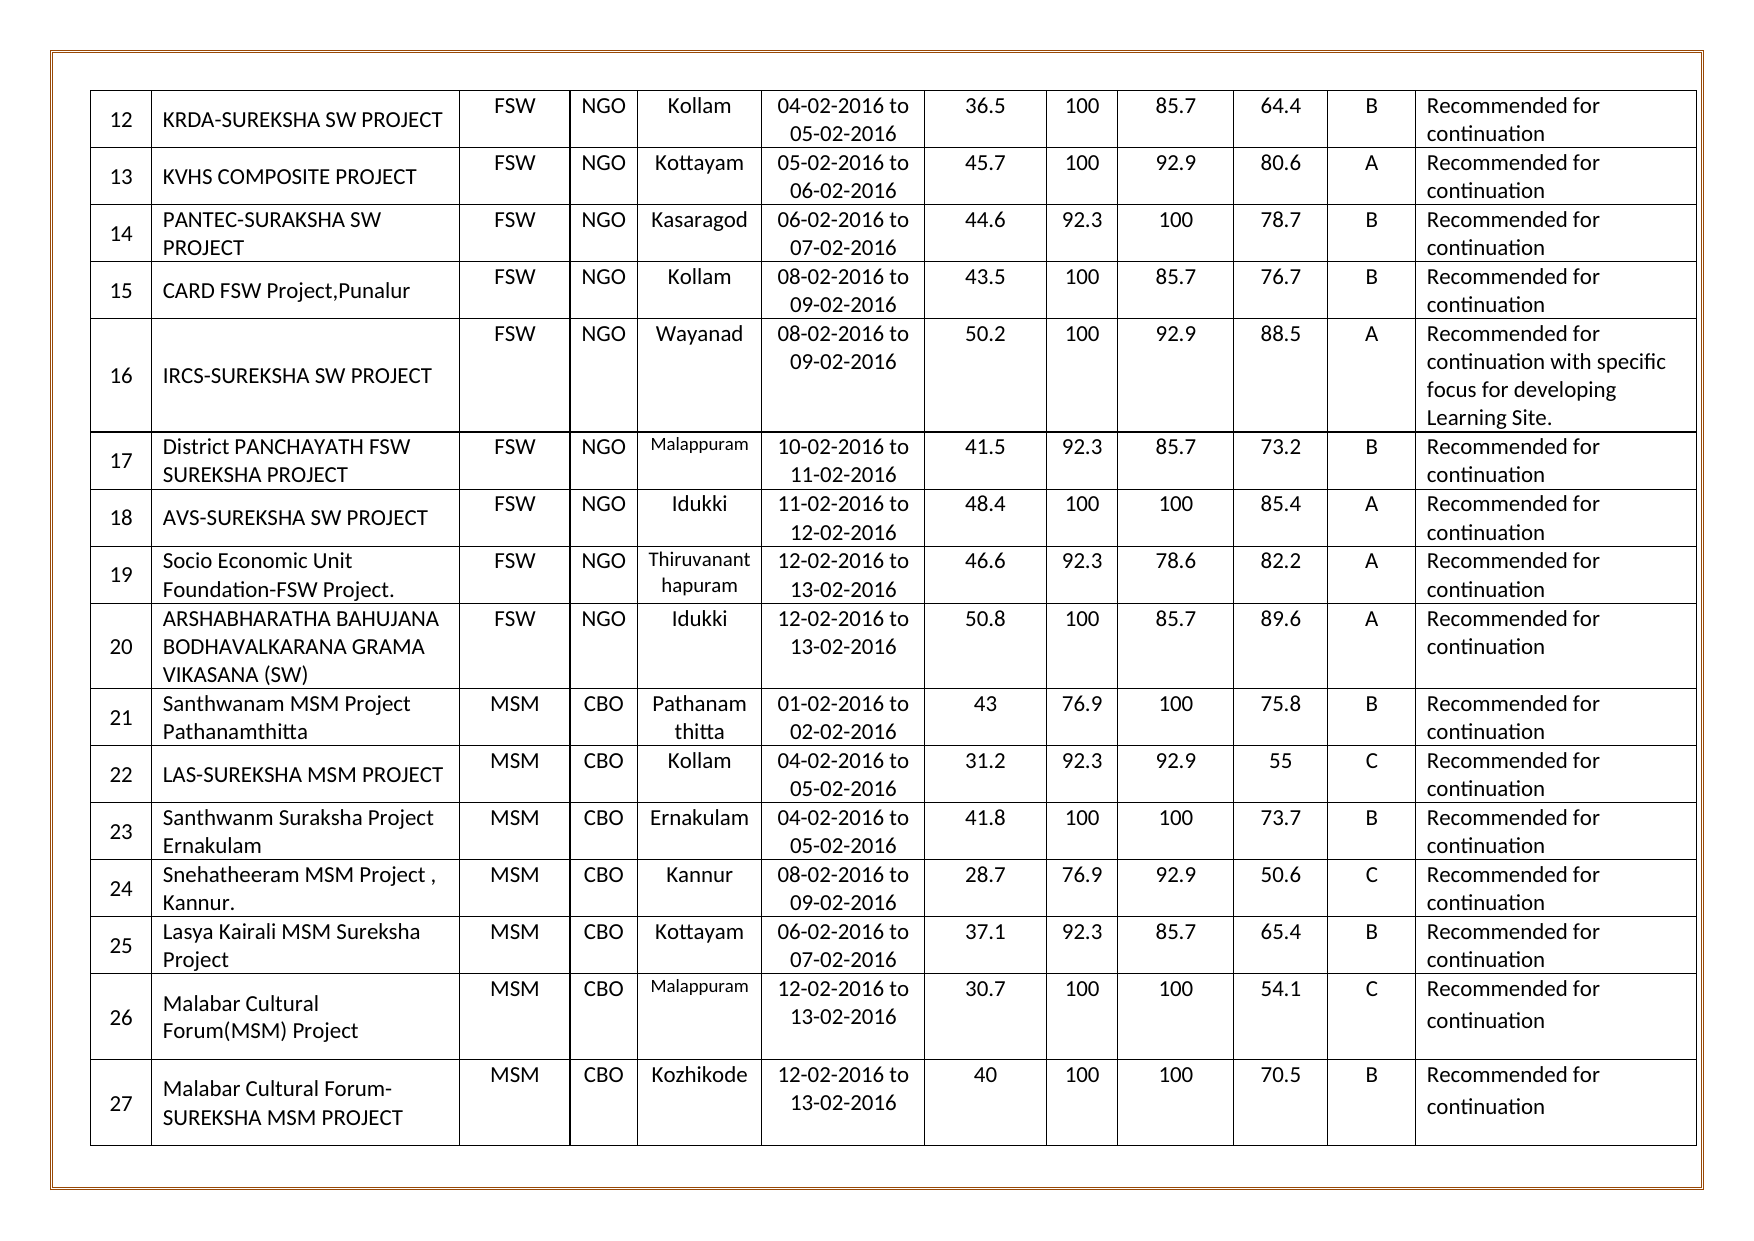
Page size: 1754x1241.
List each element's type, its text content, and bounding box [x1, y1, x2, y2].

table_cell 80.6 [1234, 148, 1327, 204]
table_cell Kottayam [638, 917, 761, 973]
table_cell Idukki [638, 490, 761, 546]
table_cell Recommended for continuation [1416, 689, 1696, 745]
table_cell 100 [1047, 974, 1117, 1059]
table_cell 48.4 [925, 490, 1046, 546]
table_cell C [1328, 746, 1415, 802]
table_cell Malabar Cultural Forum(MSM) Project [152, 974, 459, 1059]
table_cell 85.7 [1118, 604, 1233, 688]
table_cell 43.5 [925, 262, 1046, 318]
table_cell NGO [571, 547, 637, 603]
table_cell Santhwanam MSM Project Pathanamthitta [152, 689, 459, 745]
table_cell CBO [571, 689, 637, 745]
table_cell 92.9 [1118, 746, 1233, 802]
table_cell 16 [91, 319, 151, 431]
table_cell 41.8 [925, 803, 1046, 859]
table_cell MSM [460, 689, 569, 745]
table_cell 65.4 [1234, 917, 1327, 973]
table_cell 100 [1118, 689, 1233, 745]
table_cell 19 [91, 547, 151, 603]
table_cell 50.8 [925, 604, 1046, 688]
table_cell A [1328, 319, 1415, 431]
table_cell 92.3 [1047, 917, 1117, 973]
table_cell Kollam [638, 262, 761, 318]
table_cell 11-02-2016 to 12-02-2016 [762, 490, 924, 546]
table_cell B [1328, 1060, 1415, 1145]
table_cell A [1328, 604, 1415, 688]
table_cell 100 [1047, 319, 1117, 431]
table_cell FSW [460, 205, 569, 261]
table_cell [1416, 1060, 1696, 1145]
table_cell FSW [460, 262, 569, 318]
table_cell C [1328, 974, 1415, 1059]
table_cell 92.9 [1118, 148, 1233, 204]
table_cell FSW [460, 91, 569, 147]
table_cell 100 [1047, 91, 1117, 147]
table_cell Recommended for continuation [1416, 205, 1696, 261]
table_cell 85.7 [1118, 917, 1233, 973]
table_cell Recommended for continuation [1416, 974, 1696, 1059]
table_cell 100 [1118, 205, 1233, 261]
table_cell 04-02-2016 to 05-02-2016 [762, 803, 924, 859]
table_cell 24 [91, 860, 151, 916]
table_cell 06-02-2016 to 07-02-2016 [762, 917, 924, 973]
table_cell Pathanamthitta [638, 689, 761, 745]
table_cell AVS-SUREKSHA SW PROJECT [152, 490, 459, 546]
table_cell 31.2 [925, 746, 1046, 802]
table_cell 01-02-2016 to 02-02-2016 [762, 689, 924, 745]
table_cell 17 [91, 433, 151, 488]
table_cell 100 [1047, 604, 1117, 688]
table_cell District PANCHAYATH FSW SUREKSHA PROJECT [152, 433, 459, 488]
table_cell 06-02-2016 to 07-02-2016 [762, 205, 924, 261]
table_cell FSW [460, 148, 569, 204]
table_cell NGO [571, 490, 637, 546]
table_cell NGO [571, 148, 637, 204]
table_cell 13 [91, 148, 151, 204]
table_cell 78.7 [1234, 205, 1327, 261]
table_cell NGO [571, 319, 637, 431]
table_cell 100 [1047, 1060, 1117, 1145]
table_cell 89.6 [1234, 604, 1327, 688]
table_cell B [1328, 689, 1415, 745]
table_cell 27 [91, 1060, 151, 1145]
table_cell Malabar Cultural Forum-SUREKSHA MSM PROJECT [152, 1060, 459, 1145]
table_cell FSW [460, 547, 569, 603]
table_cell 08-02-2016 to 09-02-2016 [762, 262, 924, 318]
table_cell 100 [1047, 148, 1117, 204]
table_cell Malappuram [638, 974, 761, 1059]
table_cell C [1328, 860, 1415, 916]
table_cell 92.3 [1047, 547, 1117, 603]
table_cell 08-02-2016 to 09-02-2016 [762, 319, 924, 431]
table_cell 88.5 [1234, 319, 1327, 431]
table_cell CBO [571, 803, 637, 859]
table_cell 92.3 [1047, 433, 1117, 488]
table_cell Lasya Kairali MSM Sureksha Project [152, 917, 459, 973]
table_cell Idukki [638, 604, 761, 688]
table_cell 100 [1047, 262, 1117, 318]
table_cell 73.7 [1234, 803, 1327, 859]
table_cell 92.9 [1118, 860, 1233, 916]
table_cell Recommended for continuation [1416, 490, 1696, 546]
table_cell 08-02-2016 to 09-02-2016 [762, 860, 924, 916]
table_cell 85.7 [1118, 433, 1233, 488]
table_cell 100 [1118, 1060, 1233, 1145]
table_cell KVHS COMPOSITE PROJECT [152, 148, 459, 204]
table_cell B [1328, 205, 1415, 261]
table_cell FSW [460, 433, 569, 488]
table_cell NGO [571, 205, 637, 261]
table_cell ARSHABHARATHA BAHUJANA BODHAVALKARANA GRAMA VIKASANA (SW) [152, 604, 459, 688]
table_cell 85.4 [1234, 490, 1327, 546]
table_cell 21 [91, 689, 151, 745]
table_cell 100 [1118, 974, 1233, 1059]
table_cell 45.7 [925, 148, 1046, 204]
table_cell 12 [91, 91, 151, 147]
table_cell 73.2 [1234, 433, 1327, 488]
table_cell 22 [91, 746, 151, 802]
table_cell 14 [91, 205, 151, 261]
table_cell 26 [91, 974, 151, 1059]
table_cell 70.5 [1234, 1060, 1327, 1145]
table_cell Recommended for continuation [1416, 803, 1696, 859]
table_cell MSM [460, 803, 569, 859]
table_cell 100 [1118, 803, 1233, 859]
table_cell Recommended for continuation with specific focus for developing Learning Site. [1416, 319, 1696, 431]
table_cell Kasaragod [638, 205, 761, 261]
table_cell 64.4 [1234, 91, 1327, 147]
table_cell MSM [460, 860, 569, 916]
table_cell 82.2 [1234, 547, 1327, 603]
table_cell CBO [571, 1060, 637, 1145]
table_cell 37.1 [925, 917, 1046, 973]
table_cell LAS-SUREKSHA MSM PROJECT [152, 746, 459, 802]
table_cell Santhwanm Suraksha Project Ernakulam [152, 803, 459, 859]
table_cell A [1328, 547, 1415, 603]
table_cell 100 [1118, 490, 1233, 546]
table_cell 100 [1047, 490, 1117, 546]
table_cell Wayanad [638, 319, 761, 431]
table_cell 12-02-2016 to 13-02-2016 [762, 604, 924, 688]
table_cell FSW [460, 490, 569, 546]
table_cell 43 [925, 689, 1046, 745]
table_cell 28.7 [925, 860, 1046, 916]
table_cell 10-02-2016 to 11-02-2016 [762, 433, 924, 488]
table_cell CARD FSW Project,Punalur [152, 262, 459, 318]
table_cell Kollam [638, 91, 761, 147]
table_cell Kozhikode [638, 1060, 761, 1145]
table_cell 92.9 [1118, 319, 1233, 431]
table_cell CBO [571, 746, 637, 802]
table_cell PANTEC-SURAKSHA SW PROJECT [152, 205, 459, 261]
table_cell 78.6 [1118, 547, 1233, 603]
table_cell NGO [571, 433, 637, 488]
table_cell Recommended for continuation [1416, 148, 1696, 204]
table_cell 15 [91, 262, 151, 318]
table_cell 92.3 [1047, 746, 1117, 802]
table_cell MSM [460, 1060, 569, 1145]
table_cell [1416, 91, 1696, 147]
table_cell 41.5 [925, 433, 1046, 488]
table_cell Recommended for continuation [1416, 917, 1696, 973]
table_cell 04-02-2016 to 05-02-2016 [762, 746, 924, 802]
table_cell B [1328, 262, 1415, 318]
table_cell Kollam [638, 746, 761, 802]
table_cell B [1328, 91, 1415, 147]
table_cell Malappuram [638, 433, 761, 488]
table_cell 40 [925, 1060, 1046, 1145]
table_cell 76.7 [1234, 262, 1327, 318]
table_cell 54.1 [1234, 974, 1327, 1059]
table_cell CBO [571, 860, 637, 916]
table_cell B [1328, 803, 1415, 859]
table_cell 20 [91, 604, 151, 688]
table_cell 76.9 [1047, 689, 1117, 745]
table_cell Kannur [638, 860, 761, 916]
table_cell CBO [571, 917, 637, 973]
table_cell 05-02-2016 to 06-02-2016 [762, 148, 924, 204]
table_cell 50.6 [1234, 860, 1327, 916]
table_cell A [1328, 148, 1415, 204]
table_cell Socio Economic Unit Foundation-FSW Project. [152, 547, 459, 603]
table_cell NGO [571, 262, 637, 318]
table_cell FSW [460, 604, 569, 688]
table_cell KRDA-SUREKSHA SW PROJECT [152, 91, 459, 147]
table_cell 75.8 [1234, 689, 1327, 745]
table_cell 44.6 [925, 205, 1046, 261]
table_cell A [1328, 490, 1415, 546]
table_cell NGO [571, 91, 637, 147]
table_cell 30.7 [925, 974, 1046, 1059]
table_cell Recommended for continuation [1416, 547, 1696, 603]
table_cell 12-02-2016 to 13-02-2016 [762, 1060, 924, 1145]
table_cell 04-02-2016 to 05-02-2016 [762, 91, 924, 147]
table_cell Thiruvananthapuram [638, 547, 761, 603]
table_cell Recommended for continuation [1416, 262, 1696, 318]
table_cell FSW [460, 319, 569, 431]
table_cell 18 [91, 490, 151, 546]
table_cell Recommended for continuation [1416, 746, 1696, 802]
table_cell Kottayam [638, 148, 761, 204]
table_cell IRCS-SUREKSHA SW PROJECT [152, 319, 459, 431]
table_cell Recommended for continuation [1416, 860, 1696, 916]
table_cell 55 [1234, 746, 1327, 802]
table_cell Ernakulam [638, 803, 761, 859]
table_cell 85.7 [1118, 91, 1233, 147]
table_cell 50.2 [925, 319, 1046, 431]
table_cell MSM [460, 917, 569, 973]
table_cell 100 [1047, 803, 1117, 859]
table_cell CBO [571, 974, 637, 1059]
table_cell Recommended for continuation [1416, 604, 1696, 688]
table_cell MSM [460, 974, 569, 1059]
table_cell Recommended for continuation [1416, 433, 1696, 488]
table_cell 12-02-2016 to 13-02-2016 [762, 547, 924, 603]
table_cell 76.9 [1047, 860, 1117, 916]
table_cell NGO [571, 604, 637, 688]
table_cell 85.7 [1118, 262, 1233, 318]
table_cell MSM [460, 746, 569, 802]
table_cell Snehatheeram MSM Project , Kannur. [152, 860, 459, 916]
table_cell 92.3 [1047, 205, 1117, 261]
table_cell 12-02-2016 to 13-02-2016 [762, 974, 924, 1059]
table_cell 25 [91, 917, 151, 973]
table_cell B [1328, 433, 1415, 488]
table_cell 23 [91, 803, 151, 859]
table_cell 46.6 [925, 547, 1046, 603]
table_cell 36.5 [925, 91, 1046, 147]
table_cell B [1328, 917, 1415, 973]
